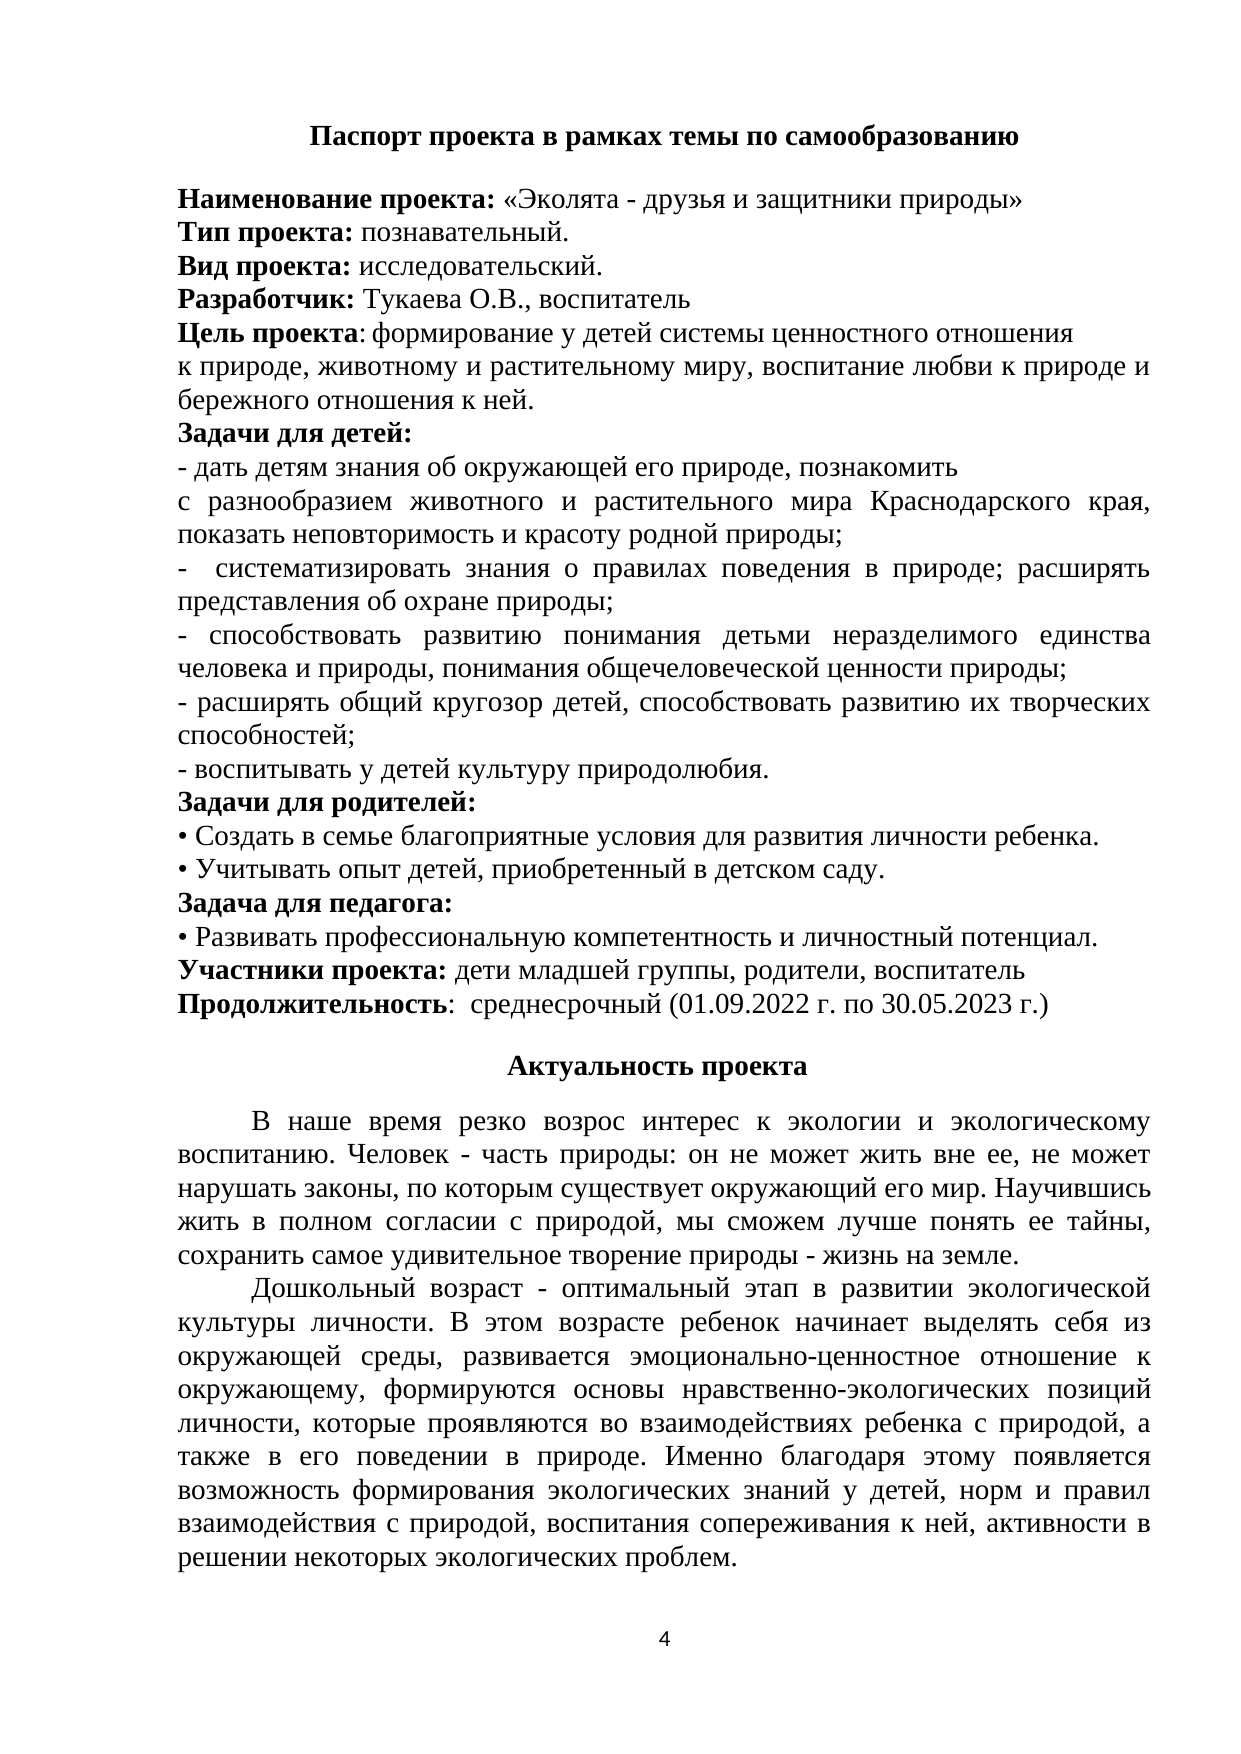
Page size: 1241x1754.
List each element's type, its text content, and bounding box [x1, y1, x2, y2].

text с разнообразием животного и растительного мира Краснодарского края, показать неповторимость и красоту родной природы; [177, 483, 1152, 550]
text Цель проекта: формирование у детей системы ценностного отношения [177, 315, 1152, 348]
text Задачи для детей: [177, 416, 1152, 449]
text Актуальность проекта [177, 1048, 1152, 1082]
text Разработчик: Тукаева О.В., воспитатель [177, 281, 1152, 315]
text - систематизировать знания о правилах поведения в природе; расширять представления об охране природы; [177, 550, 1152, 617]
text В наше время резко возрос интерес к экологии и экологическому воспитанию. Человек - часть природы: он не может жить вне ее, не может нарушать законы, по которым существует окружающий его мир. Научившись жить в полном согласии с природой, мы сможем лучше понять ее тайны, сохранить самое удивительное творение природы - жизнь на земле. [177, 1103, 1152, 1271]
text к природе, животному и растительному миру, воспитание любви к природе и бережного отношения к ней. [177, 348, 1152, 416]
text - расширять общий кругозор детей, способствовать развитию их творческих способностей; [177, 684, 1152, 751]
text Задачи для родителей: [177, 784, 1152, 818]
text • Учитывать опыт детей, приобретенный в детском саду. [177, 852, 1152, 885]
text Наименование проекта: «Эколята - друзья и защитники природы» [177, 181, 1152, 214]
text Паспорт проекта в рамках темы по самообразованию [177, 118, 1152, 152]
text Участники проекта: дети младшей группы, родители, воспитатель [177, 952, 1152, 986]
text Тип проекта: познавательный. Вид проекта: исследовательский. [177, 214, 1152, 281]
text Продолжительность: среднесрочный (01.09.2022 г. по 30.05.2023 г.) [177, 986, 1152, 1019]
text - дать детям знания об окружающей его природе, познакомить [177, 449, 1152, 483]
text - воспитывать у детей культуру природолюбия. [177, 751, 1152, 784]
text Задача для педагога: [177, 885, 1152, 919]
text - способствовать развитию понимания детьми неразделимого единства человека и природы, понимания общечеловеческой ценности природы; [177, 617, 1152, 684]
text • Развивать профессиональную компетентность и личностный потенциал. [177, 919, 1152, 952]
text Дошкольный возраст - оптимальный этап в развитии экологической культуры личности. В этом возрасте ребенок начинает выделять себя из окружающей среды, развивается эмоционально-ценностное отношение к окружающему, формируются основы нравственно-экологических позиций личности, которые проявляются во взаимодействиях ребенка с природой, а также в его поведении в природе. Именно благодаря этому появляется возможность формирования экологических знаний у детей, норм и правил взаимодействия с природой, воспитания сопереживания к ней, активности в решении некоторых экологических проблем. [177, 1271, 1152, 1572]
text • Создать в семье благоприятные условия для развития личности ребенка. [177, 818, 1152, 852]
